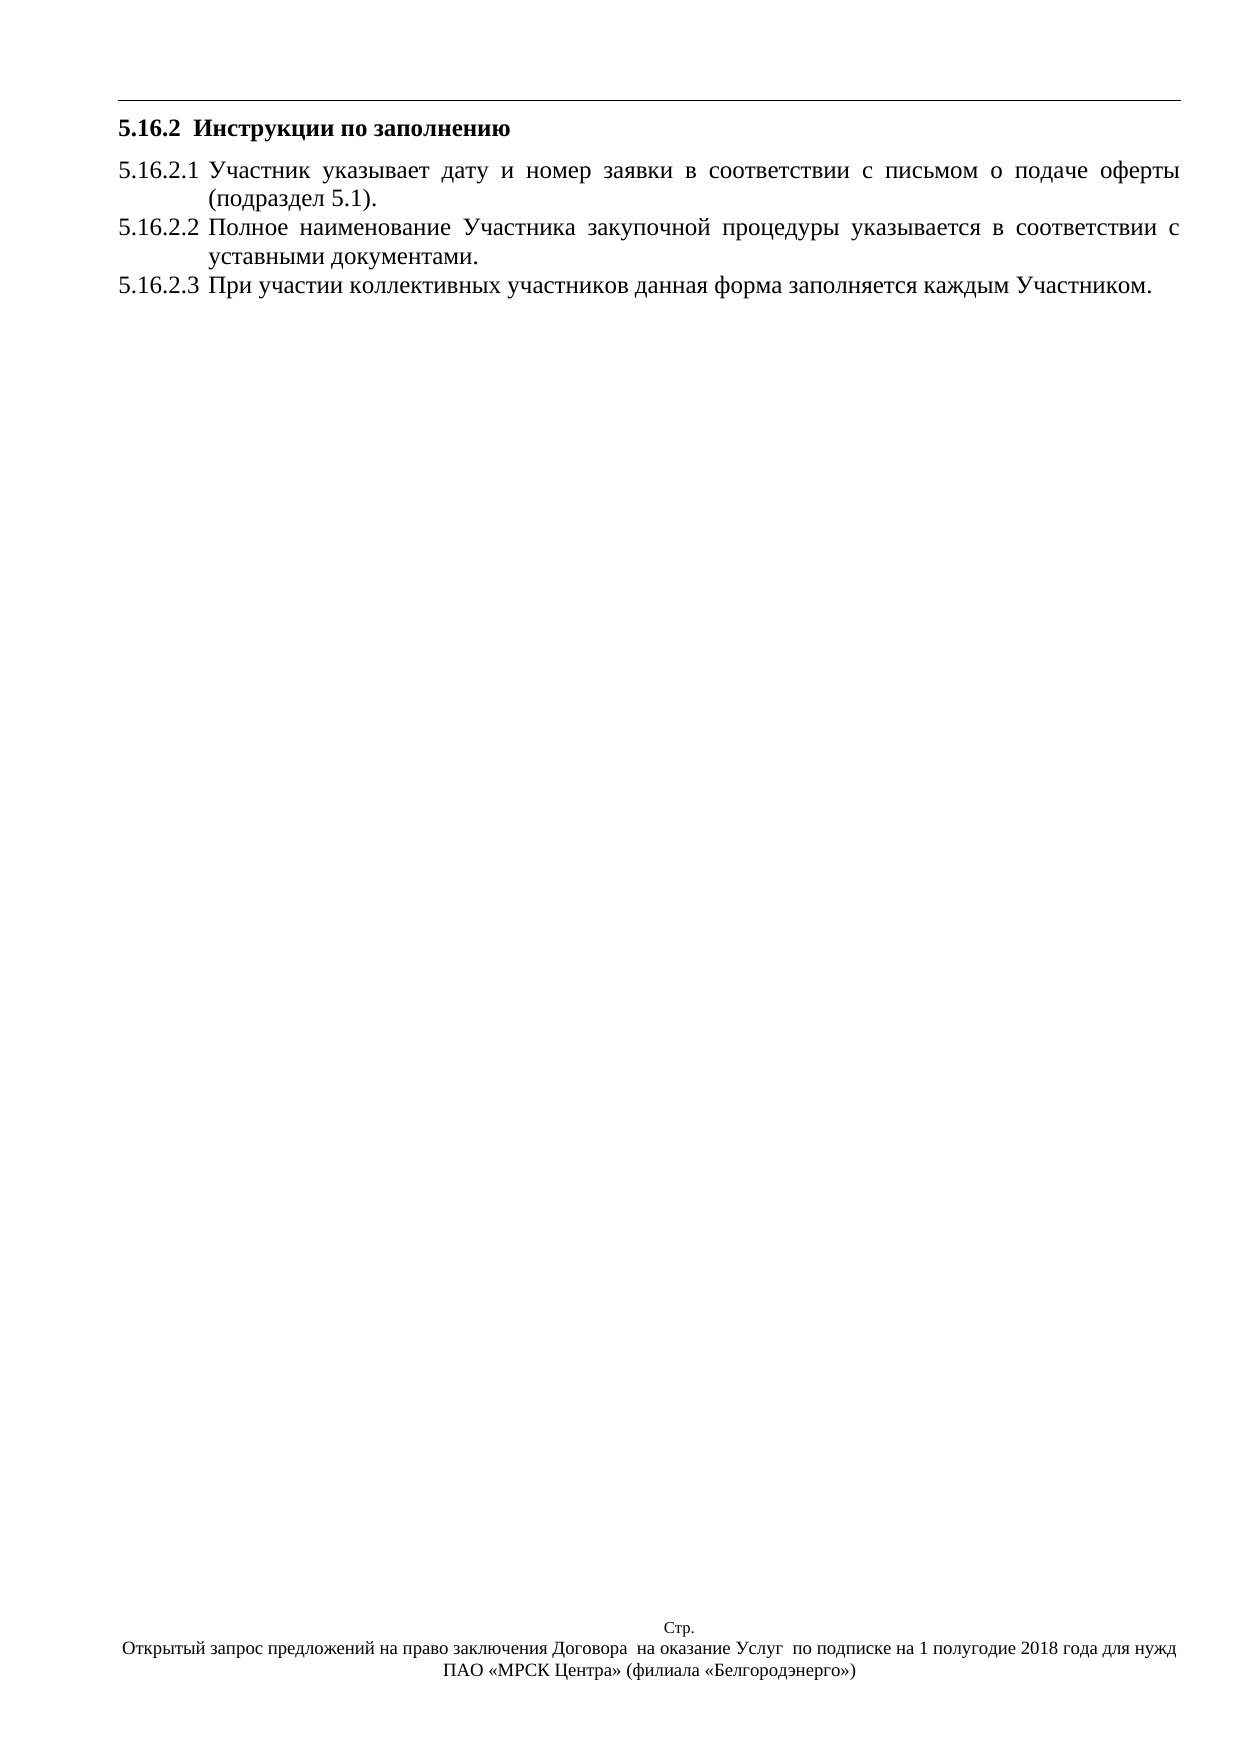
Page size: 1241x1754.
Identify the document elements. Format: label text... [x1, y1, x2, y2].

subtitle Инструкции по заполнению [118, 113, 1181, 142]
list Участник указывает дату и номер заявки в соответствии с письмом о подаче оферты (подраздел 5.1). [118, 155, 1181, 212]
list Полное наименование Участника закупочной процедуры указывается в соответствии с уставными документами. [118, 212, 1181, 270]
list При участии коллективных участников данная форма заполняется каждым Участником. [118, 270, 1181, 298]
